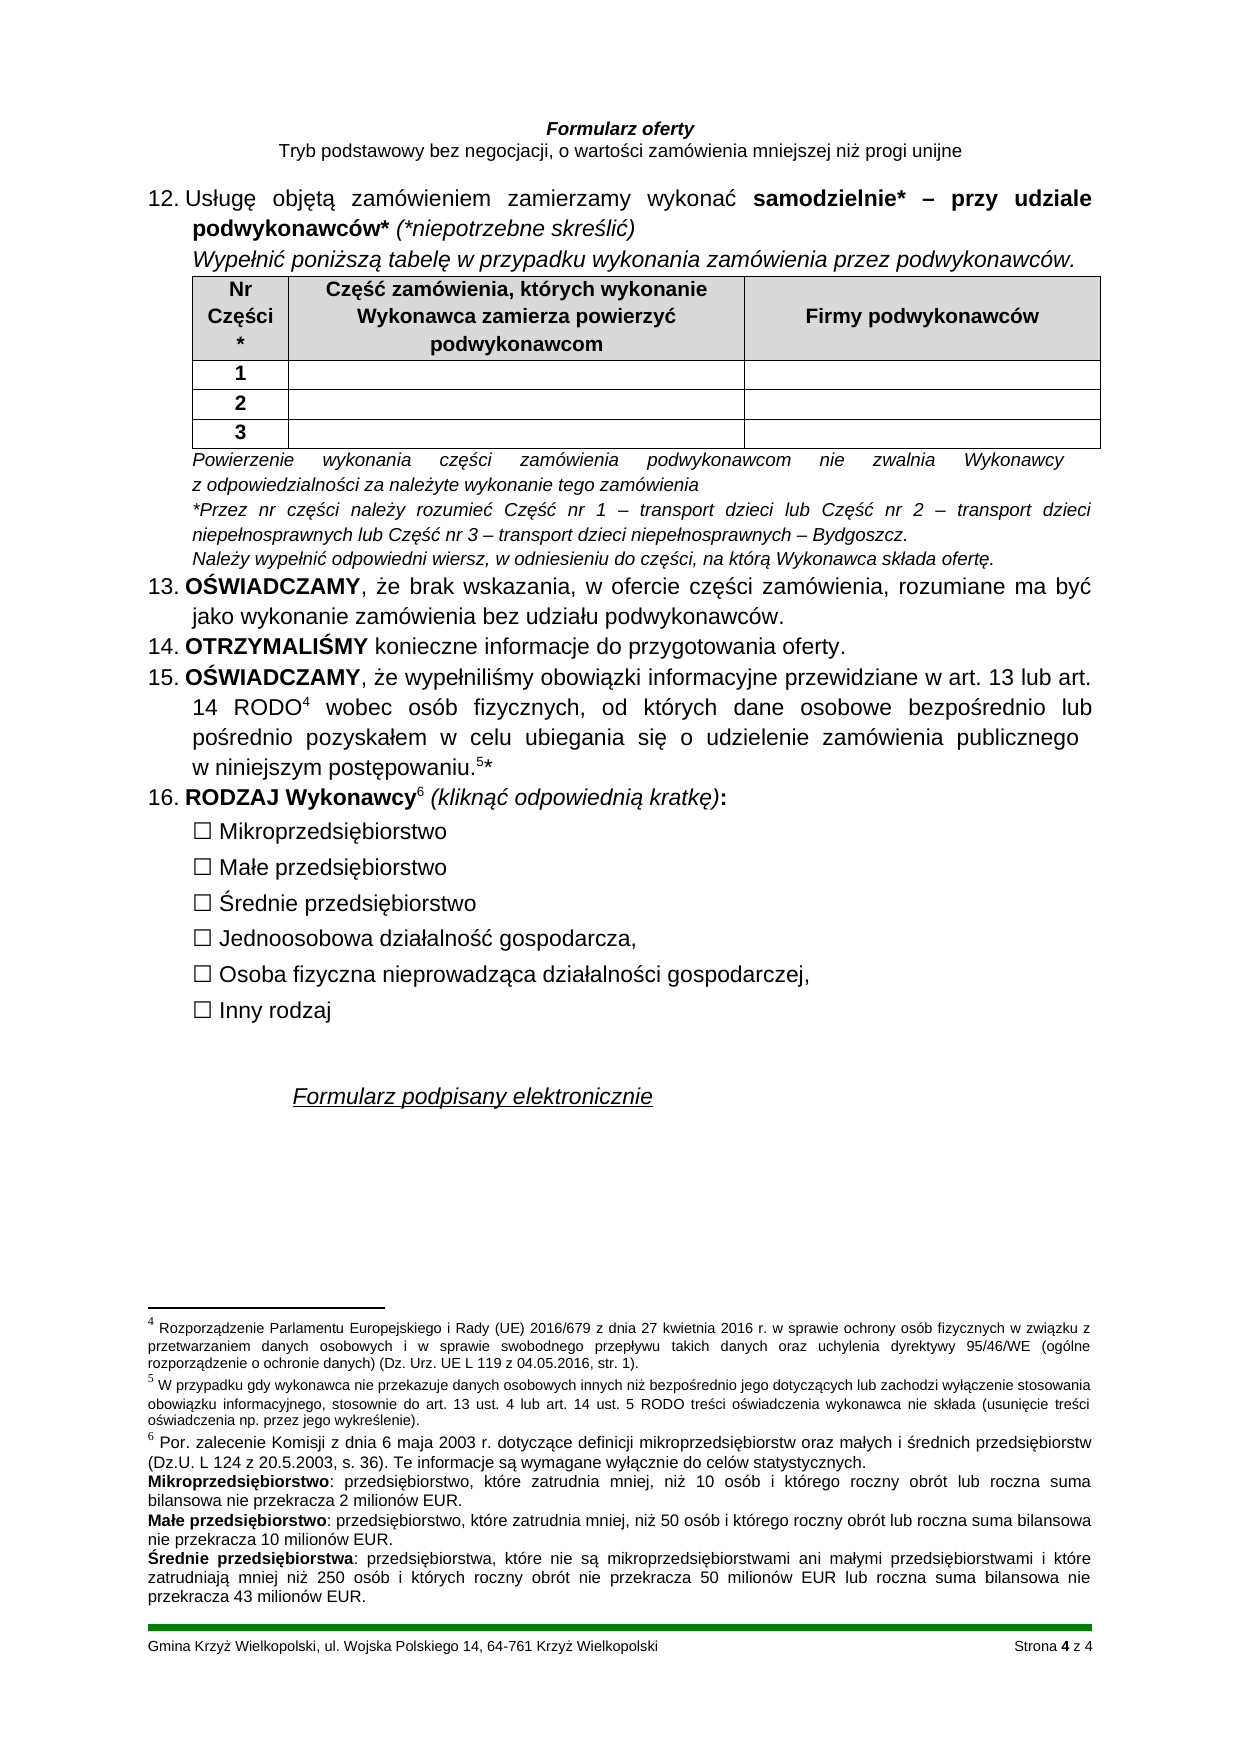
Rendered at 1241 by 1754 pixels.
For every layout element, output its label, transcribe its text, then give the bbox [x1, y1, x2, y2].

list Usługę objętą zamówieniem zamierzamy wykonać samodzielnie* – przy udziale podwykonawców* (*niepotrzebne skreślić) [148, 185, 1092, 242]
text Formularz podpisany elektronicznie [148, 1083, 797, 1109]
text Inny rodzaj [192, 994, 1092, 1026]
table_header Nr Części* [193, 277, 288, 360]
text Średnie przedsiębiorstwo [192, 886, 1092, 918]
text Należy wypełnić odpowiedni wiersz, w odniesieniu do części, na którą Wykonawca składa ofertę. [192, 548, 1092, 570]
list RODZAJ Wykonawcy (kliknąć odpowiednią kratkę): [148, 784, 1092, 811]
table_cell 1 [193, 361, 288, 389]
list OTRZYMALIŚMY konieczne informacje do przygotowania oferty. [148, 633, 1092, 660]
table_cell [745, 390, 1100, 419]
text *Przez nr części należy rozumieć Część nr 1 – transport dzieci lub Część nr 2 – transport dzieci niepełnosprawnych lub Część nr 3 – transport dzieci niepełnosprawnych – Bydgoszcz. [192, 498, 1092, 545]
table_cell [289, 420, 744, 448]
table_cell 3 [193, 420, 288, 448]
table_cell [745, 361, 1100, 389]
text Powierzenie wykonania części zamówienia podwykonawcom nie zwalnia Wykonawcy z odpowiedzialności za należyte wykonanie tego zamówienia [192, 449, 1092, 495]
list OŚWIADCZAMY, że wypełniliśmy obowiązki informacyjne przewidziane w art. 13 lub art. 14 RODO wobec osób fizycznych, od których dane osobowe bezpośrednio lub pośrednio pozyskałem w celu ubiegania się o udzielenie zamówienia publicznego w niniejszym postępowaniu.* [148, 663, 1092, 781]
table_header Część zamówienia, których wykonanie Wykonawca zamierza powierzyć podwykonawcom [289, 277, 744, 360]
table_cell 2 [193, 390, 288, 419]
text Małe przedsiębiorstwo [192, 851, 1092, 882]
table_cell [289, 390, 744, 419]
text Mikroprzedsiębiorstwo [192, 814, 1092, 846]
text Osoba fizyczna nieprowadząca działalności gospodarczej, [192, 958, 1092, 989]
table_cell [745, 420, 1100, 448]
table_cell [289, 361, 744, 389]
text Wypełnić poniższą tabelę w przypadku wykonania zamówienia przez podwykonawców. [192, 246, 1092, 272]
text Jednoosobowa działalność gospodarcza, [192, 922, 1092, 954]
list OŚWIADCZAMY, że brak wskazania, w ofercie części zamówienia, rozumiane ma być jako wykonanie zamówienia bez udziału podwykonawców. [148, 573, 1092, 629]
table_header Firmy podwykonawców [745, 277, 1100, 360]
